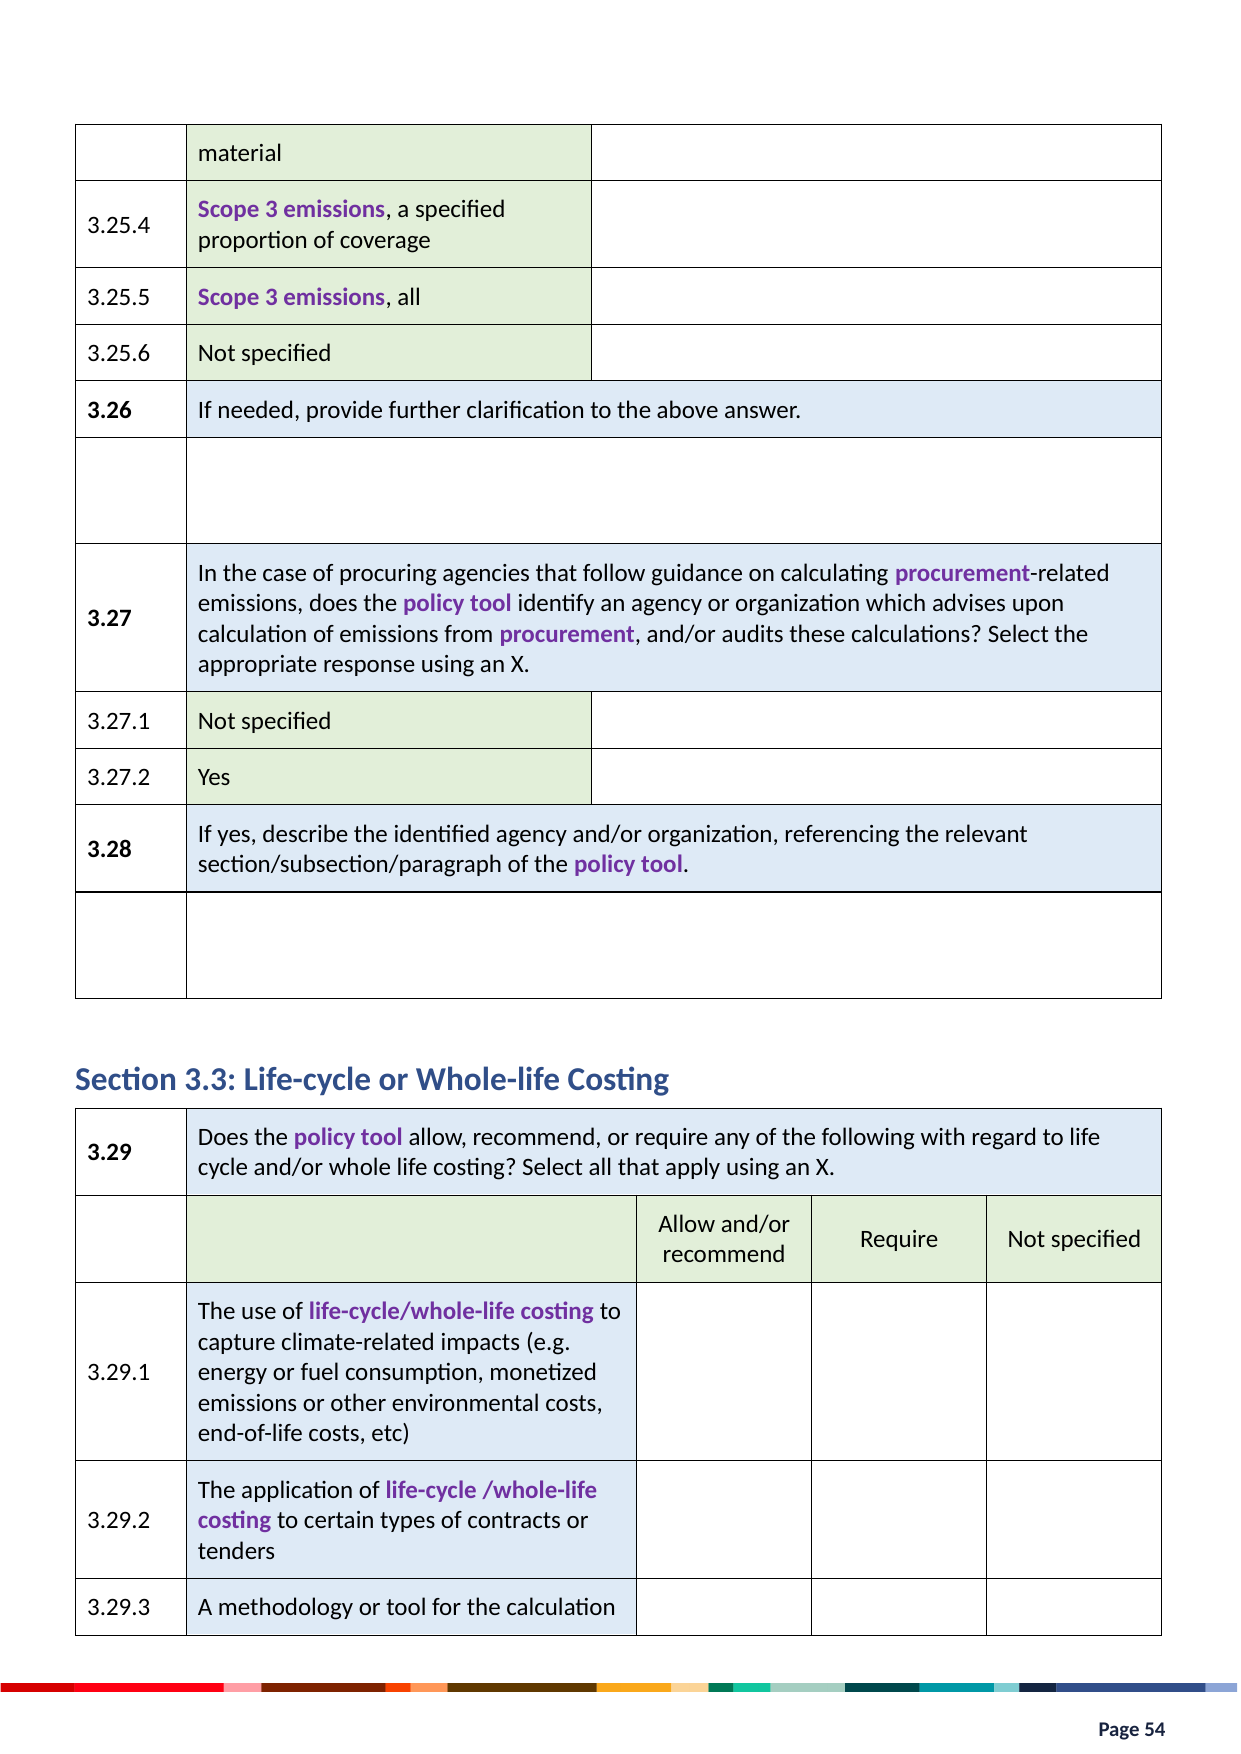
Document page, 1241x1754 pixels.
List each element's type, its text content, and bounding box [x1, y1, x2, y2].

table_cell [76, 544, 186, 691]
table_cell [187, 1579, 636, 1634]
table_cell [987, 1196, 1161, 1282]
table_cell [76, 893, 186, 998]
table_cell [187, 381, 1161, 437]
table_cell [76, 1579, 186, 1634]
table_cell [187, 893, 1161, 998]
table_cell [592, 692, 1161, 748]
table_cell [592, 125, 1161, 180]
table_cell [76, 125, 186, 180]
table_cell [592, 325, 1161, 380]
subtitle Section 3.3: Life-cycle or Whole-life Costing [75, 1058, 1165, 1099]
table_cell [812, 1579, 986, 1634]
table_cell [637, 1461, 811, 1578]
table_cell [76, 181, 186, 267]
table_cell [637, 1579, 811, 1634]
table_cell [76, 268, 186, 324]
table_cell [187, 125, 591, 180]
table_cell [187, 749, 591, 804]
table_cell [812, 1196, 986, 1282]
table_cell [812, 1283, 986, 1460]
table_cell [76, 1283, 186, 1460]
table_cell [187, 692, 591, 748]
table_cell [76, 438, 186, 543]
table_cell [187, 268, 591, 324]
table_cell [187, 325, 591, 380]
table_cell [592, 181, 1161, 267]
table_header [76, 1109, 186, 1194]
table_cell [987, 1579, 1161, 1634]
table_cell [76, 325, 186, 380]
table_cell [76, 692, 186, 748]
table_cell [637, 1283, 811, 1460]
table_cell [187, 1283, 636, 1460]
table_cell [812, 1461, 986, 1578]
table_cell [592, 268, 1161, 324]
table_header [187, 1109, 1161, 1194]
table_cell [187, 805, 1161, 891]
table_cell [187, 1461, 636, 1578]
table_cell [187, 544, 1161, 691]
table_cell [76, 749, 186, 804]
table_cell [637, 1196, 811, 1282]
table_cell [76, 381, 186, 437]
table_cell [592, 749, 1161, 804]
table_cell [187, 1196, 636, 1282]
picture [0, 1683, 1236, 1692]
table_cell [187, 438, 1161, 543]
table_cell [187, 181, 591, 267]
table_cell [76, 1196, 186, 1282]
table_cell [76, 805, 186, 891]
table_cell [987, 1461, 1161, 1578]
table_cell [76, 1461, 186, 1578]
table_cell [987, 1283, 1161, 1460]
